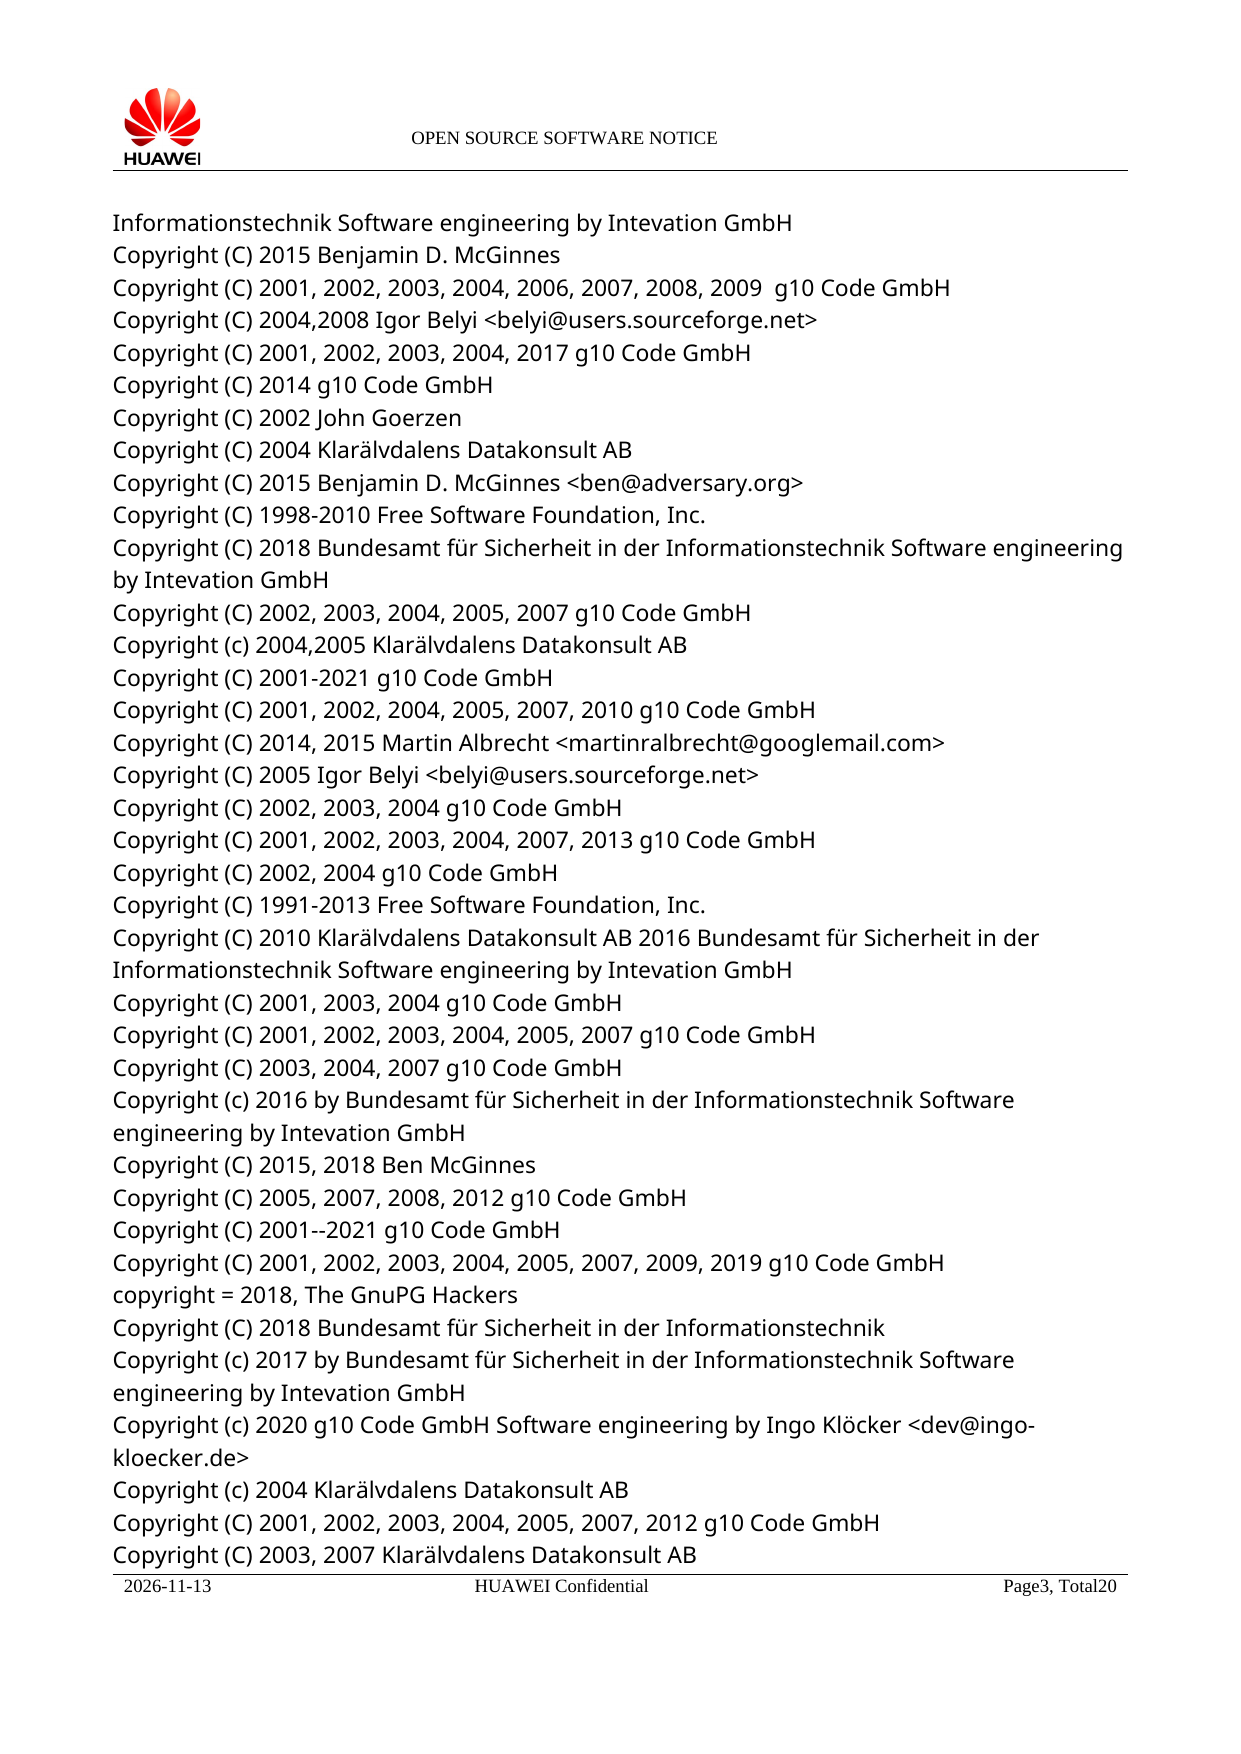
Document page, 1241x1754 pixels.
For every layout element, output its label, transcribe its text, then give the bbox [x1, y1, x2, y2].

picture [124, 88, 201, 165]
